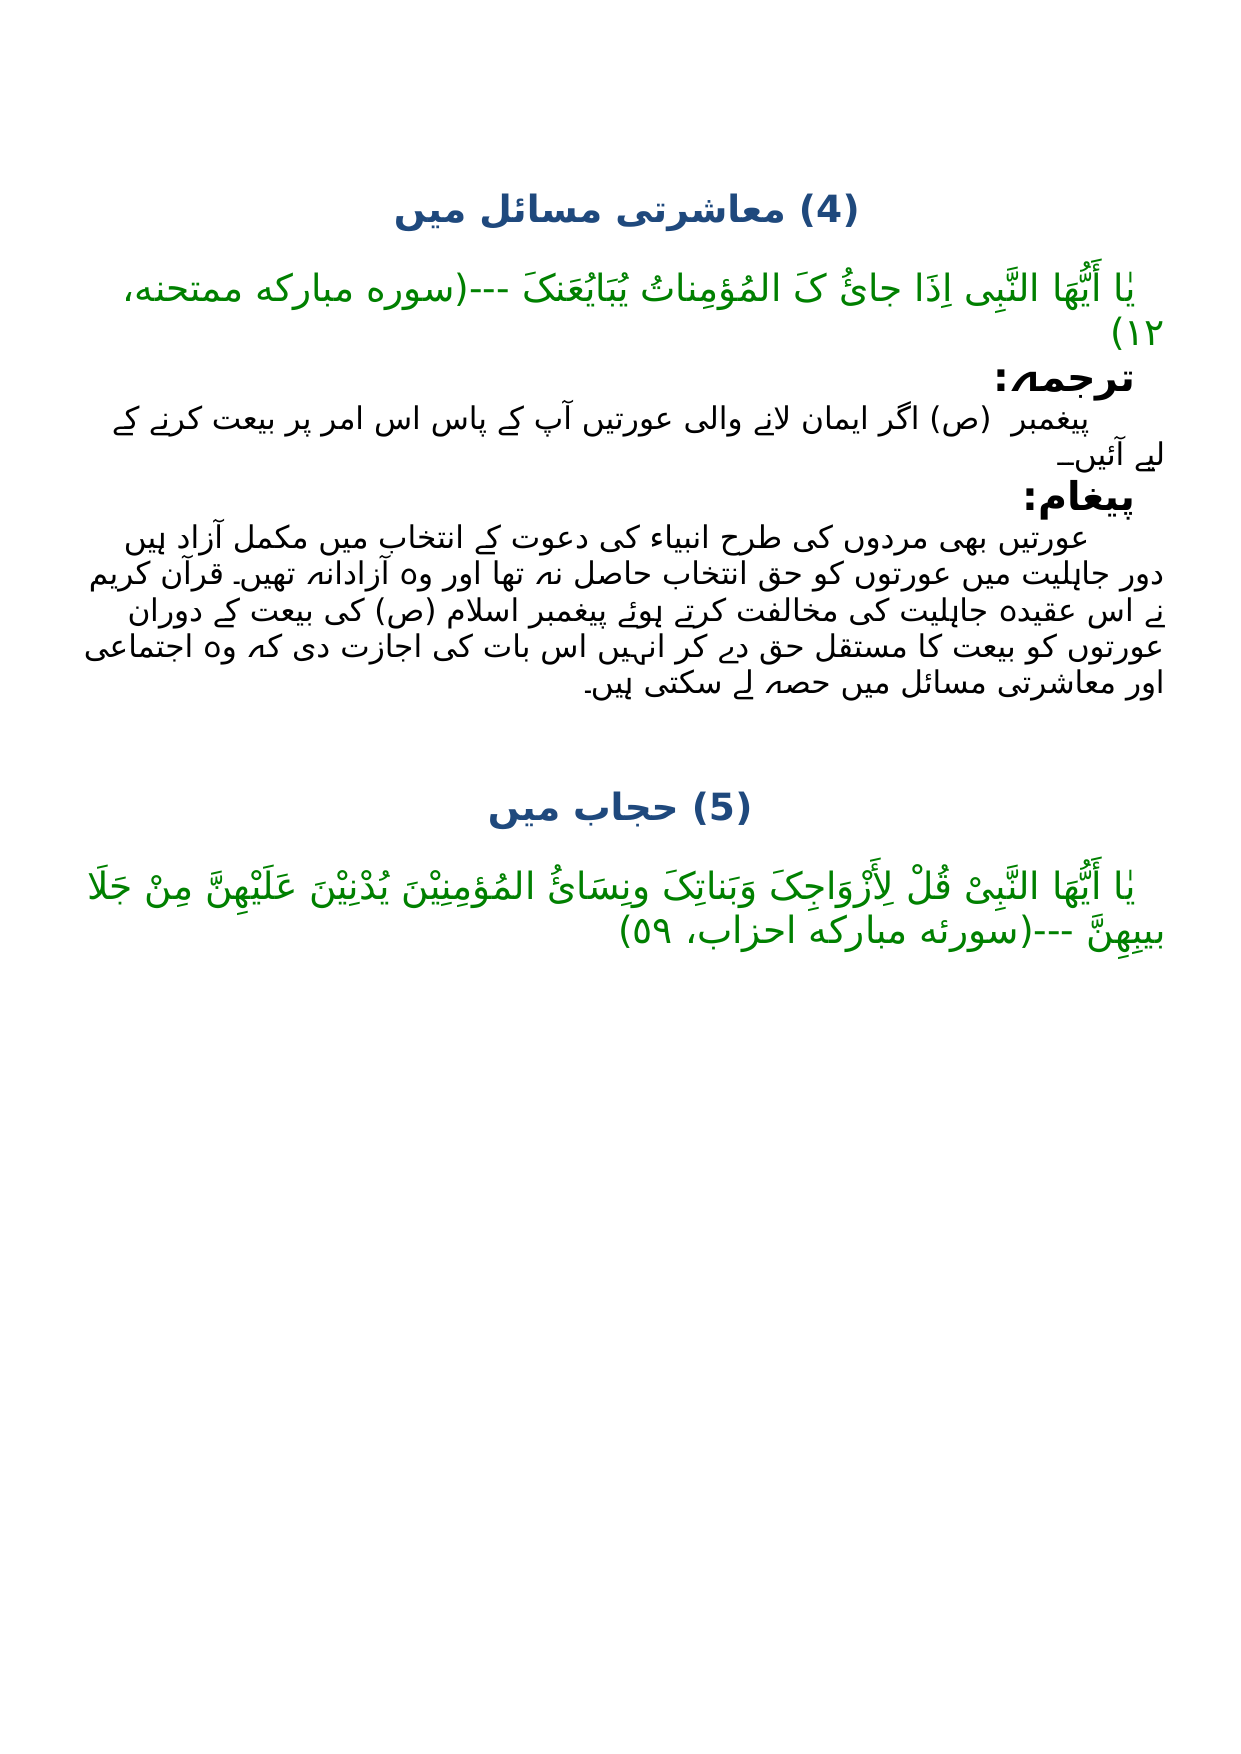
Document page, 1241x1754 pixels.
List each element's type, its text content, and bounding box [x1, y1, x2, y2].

text عورتیں بھی مردوں کی طرح انبیاء کی دعوت کے انتخاب میں مکمل آزاد ہیں دور جاہلیت میں عورتوں کو حق انتخاب حاصل نہ تھا اور وہ آزادانہ تھیں۔ قرآن کریم نے اس عقیدہ جاہلیت کی مخالفت کرتے ہوئے پیغمبر اسلام (ص) کی بیعت کے دوران عورتوں کو بیعت کا مستقل حق دے کر انہیں اس بات کی اجازت دی کہ وہ اجتماعی اور معاشرتی مسائل میں حصہ لے سکتی ہیں۔ [75, 519, 1165, 701]
subtitle (5) حجاب میں [75, 785, 1165, 829]
text یٰا أَیُّهَا النَّبِیْ قُلْ لِأَزْوَاجِکَ وَبَناتِکَ ونِسَائُ المُؤمِنِیْنَ یُدْنِیْنَ عَلَیْهِنَّ مِنْ جَلَا بیبِهِنَّ ---(سورئه مبارکه احزاب، ٥٩) [75, 865, 1165, 952]
text پیغمبر (ص) اگر ایمان لانے والی عورتیں آپ کے پاس اس امر پر بیعت کرنے کے لیے آئیں۔۔۔ [75, 400, 1165, 473]
text پیغام: [75, 473, 1165, 519]
subtitle (4) معاشرتی مسائل میں [75, 187, 1165, 231]
text ترجمہ: [75, 354, 1165, 400]
text یٰا أَیُّهَا النَّبِی اِذَا جائُ کَ المُؤمِناتُ یُبَایُعَنکَ ---(سوره مبارکه ممتحنه، ١٢) [75, 267, 1165, 354]
